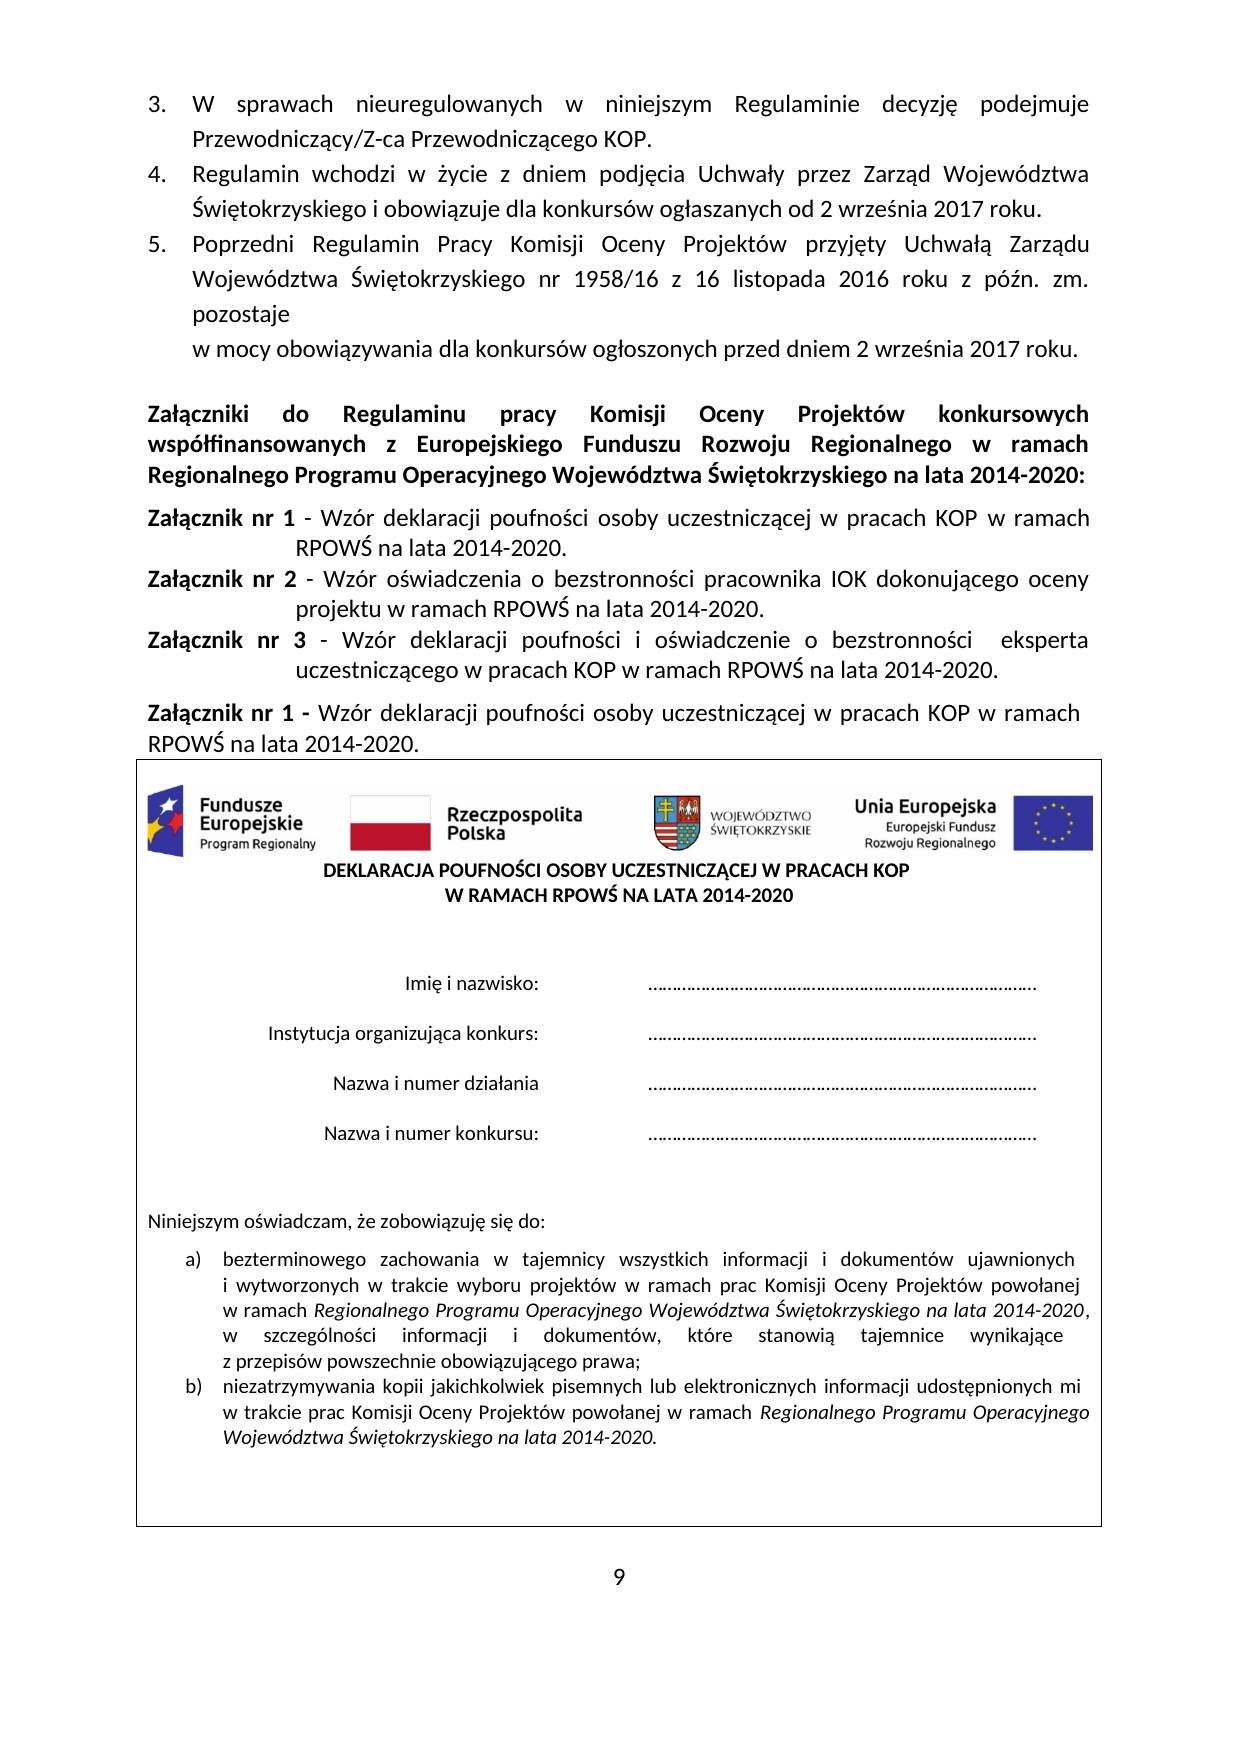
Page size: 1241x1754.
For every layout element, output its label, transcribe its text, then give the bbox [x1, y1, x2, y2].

list Regulamin wchodzi w życie z dniem podjęcia Uchwały przez Zarząd Województwa Świętokrzyskiego i obowiązuje dla konkursów ogłaszanych od 2 września 2017 roku. [148, 194, 1090, 259]
picture [147, 820, 1093, 892]
text Załącznik nr 2 - Wzór oświadczenia o bezstronności pracownika IOK dokonującego oceny projektu w ramach RPOWŚ na lata 2014-2020. [148, 598, 1090, 659]
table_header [137, 795, 1101, 1523]
list Zmiana Regulaminu następuje w sposób właściwy dla jego przyjęcia. [148, 89, 1090, 119]
text Załącznik nr 3 - Wzór deklaracji poufności i oświadczenie o bezstronności eksperta uczestniczącego w pracach KOP w ramach RPOWŚ na lata 2014-2020. [148, 659, 1090, 720]
list W sprawach nieuregulowanych w niniejszym Regulaminie decyzję podejmuje Przewodniczący/Z-ca Przewodniczącego KOP. [148, 124, 1090, 189]
text Załącznik nr 1 - Wzór deklaracji poufności osoby uczestniczącej w pracach KOP w ramach RPOWŚ na lata 2014-2020. [148, 537, 1090, 598]
list Poprzedni Regulamin Pracy Komisji Oceny Projektów przyjęty Uchwałą Zarządu Województwa Świętokrzyskiego nr 1958/16 z 16 listopada 2016 roku z późn. zm. pozostaje w mocy obowiązywania dla konkursów ogłoszonych przed dniem 2 września 2017 roku. [148, 264, 1090, 399]
text Załączniki do Regulaminu pracy Komisji Oceny Projektów konkursowych współfinansowanych z Europejskiego Funduszu Rozwoju Regionalnego w ramach Regionalnego Programu Operacyjnego Województwa Świętokrzyskiego na lata 2014-2020: [148, 433, 1090, 524]
text Załącznik nr 1 - Wzór deklaracji poufności osoby uczestniczącej w pracach KOP w ramach RPOWŚ na lata 2014-2020. [148, 732, 1090, 793]
